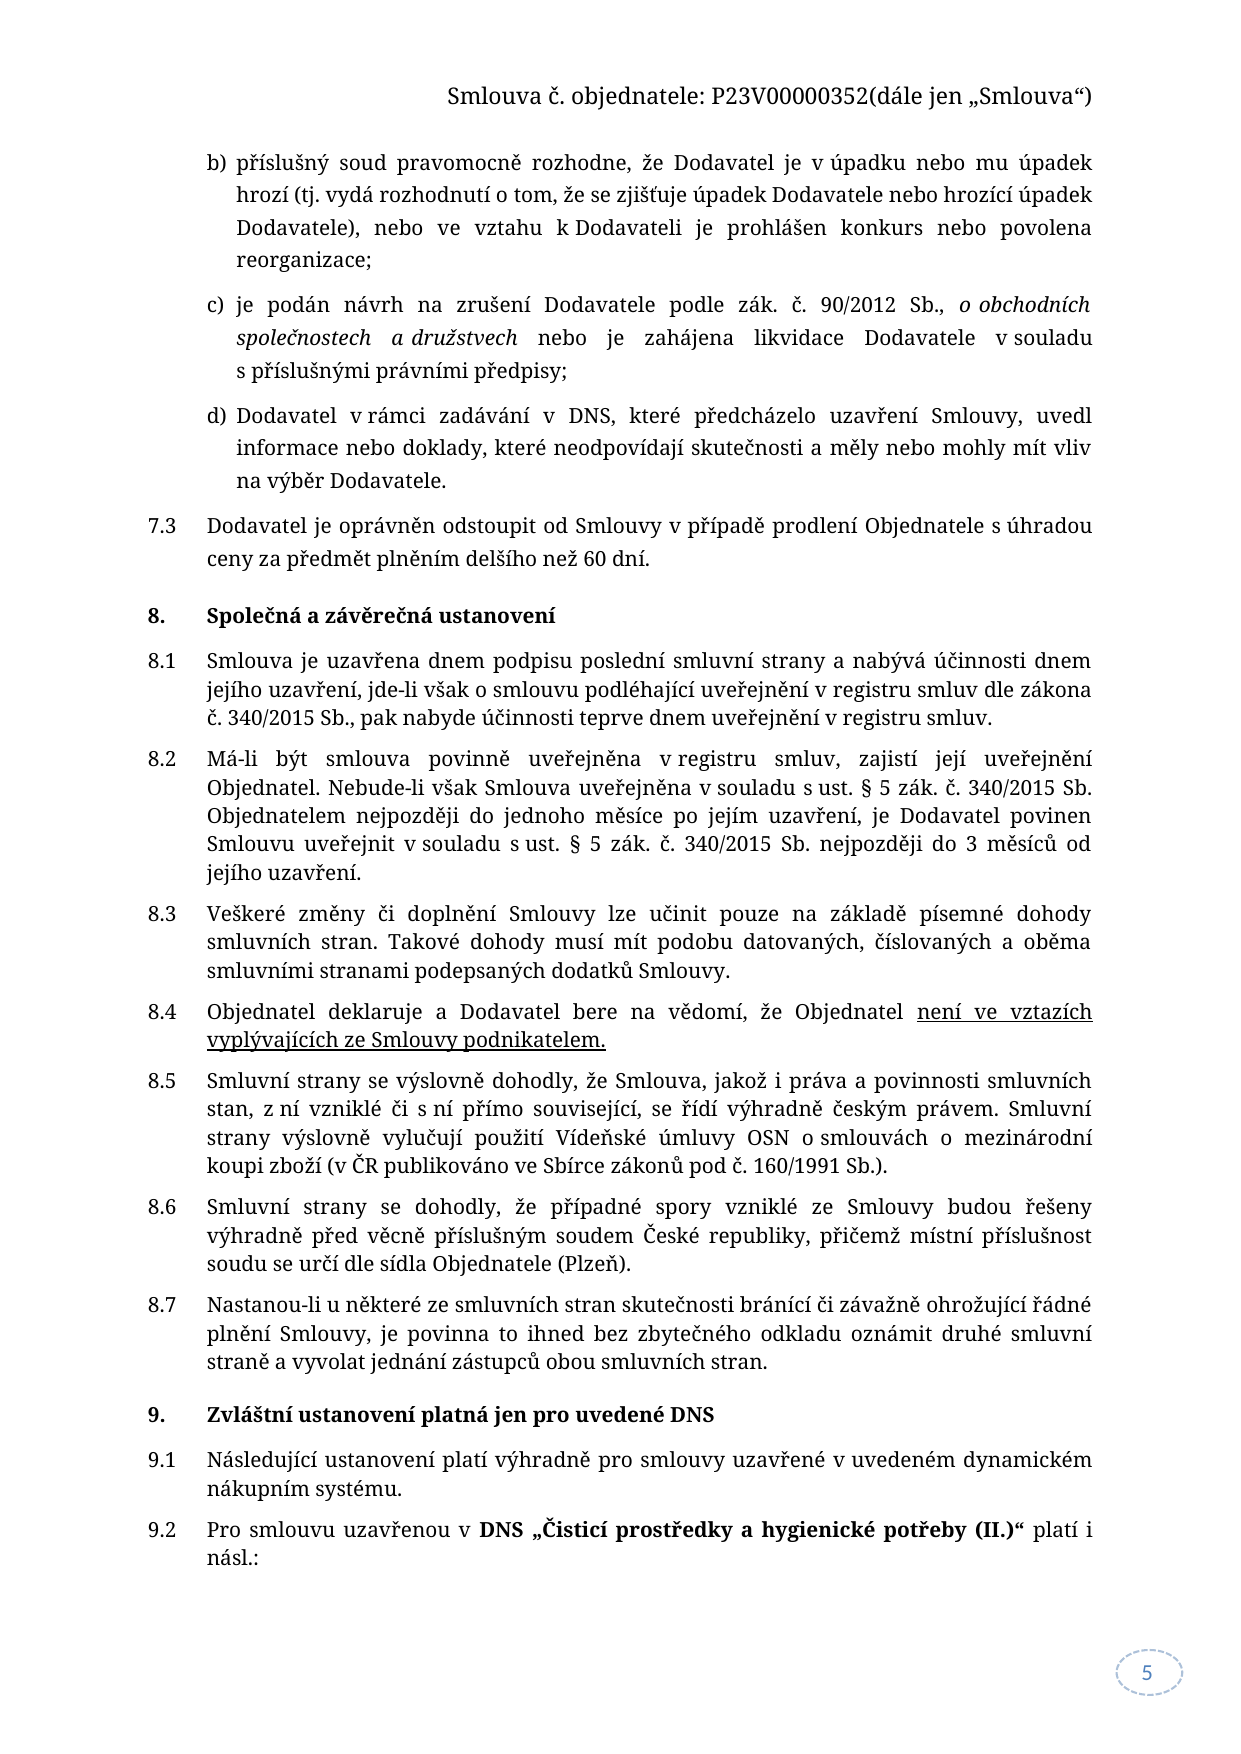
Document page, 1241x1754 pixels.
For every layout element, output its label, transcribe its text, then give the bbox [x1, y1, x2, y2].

list Má-li být smlouva povinně uveřejněna v registru smluv, zajistí její uveřejnění Objednatel. Nebude-li však Smlouva uveřejněna v souladu s ust. § 5 zák. č. 340/2015 Sb. Objednatelem nejpozději do jednoho měsíce po jejím uzavření, je Dodavatel povinen Smlouvu uveřejnit v souladu s ust. § 5 zák. č. 340/2015 Sb. nejpozději do 3 měsíců od jejího uzavření. [148, 744, 1093, 886]
list Dodavatel v rámci zadávání v DNS, které předcházelo uzavření Smlouvy, uvedl informace nebo doklady, které neodpovídají skutečnosti a měly nebo mohly mít vliv na výběr Dodavatele. [207, 401, 1093, 494]
list Veškeré změny či doplnění Smlouvy lze učinit pouze na základě písemné dohody smluvních stran. Takové dohody musí mít podobu datovaných, číslovaných a oběma smluvními stranami podepsaných dodatků Smlouvy. [148, 899, 1093, 984]
list je podán návrh na zrušení Dodavatele podle zák. č. 90/2012 Sb., o obchodních společnostech a družstvech nebo je zahájena likvidace Dodavatele v souladu s příslušnými právními předpisy; [207, 291, 1093, 384]
list Objednatel deklaruje a Dodavatel bere na vědomí, že Objednatel není ve vztazích vyplývajících ze Smlouvy podnikatelem. [148, 997, 1093, 1054]
list příslušný soud pravomocně rozhodne, že Dodavatel je v úpadku nebo mu úpadek hrozí (tj. vydá rozhodnutí o tom, že se zjišťuje úpadek Dodavatele nebo hrozící úpadek Dodavatele), nebo ve vztahu k Dodavateli je prohlášen konkurs nebo povolena reorganizace; [207, 148, 1093, 274]
list Dodavatel je oprávněn odstoupit od Smlouvy v případě prodlení Objednatele s úhradou ceny za předmět plněním delšího než 60 dní. [148, 511, 1093, 572]
list Společná a závěrečná ustanovení [148, 601, 1093, 630]
list Následující ustanovení platí výhradně pro smlouvy uzavřené v uvedeném dynamickém nákupním systému. [148, 1446, 1093, 1502]
list Smluvní strany se dohodly, že případné spory vzniklé ze Smlouvy budou řešeny výhradně před věcně příslušným soudem České republiky, přičemž místní příslušnost soudu se určí dle sídla Objednatele (Plzeň). [148, 1192, 1093, 1278]
list Zvláštní ustanovení platná jen pro uvedené DNS [148, 1401, 1093, 1429]
list Nastanou-li u některé ze smluvních stran skutečnosti bránící či závažně ohrožující řádné plnění Smlouvy, je povinna to ihned bez zbytečného odkladu oznámit druhé smluvní straně a vyvolat jednání zástupců obou smluvních stran. [148, 1290, 1093, 1376]
list Smlouva je uzavřena dnem podpisu poslední smluvní strany a nabývá účinnosti dnem jejího uzavření, jde-li však o smlouvu podléhající uveřejnění v registru smluv dle zákona č. 340/2015 Sb., pak nabyde účinnosti teprve dnem uveřejnění v registru smluv. [148, 646, 1093, 732]
list Pro smlouvu uzavřenou v DNS „Čisticí prostředky a hygienické potřeby (II.)“ platí i násl.: [148, 1515, 1093, 1572]
list Smluvní strany se výslovně dohodly, že Smlouva, jakož i práva a povinnosti smluvních stan, z ní vzniklé či s ní přímo související, se řídí výhradně českým právem. Smluvní strany výslovně vylučují použití Vídeňské úmluvy OSN o smlouvách o mezinárodní koupi zboží (v ČR publikováno ve Sbírce zákonů pod č. 160/1991 Sb.). [148, 1066, 1093, 1180]
